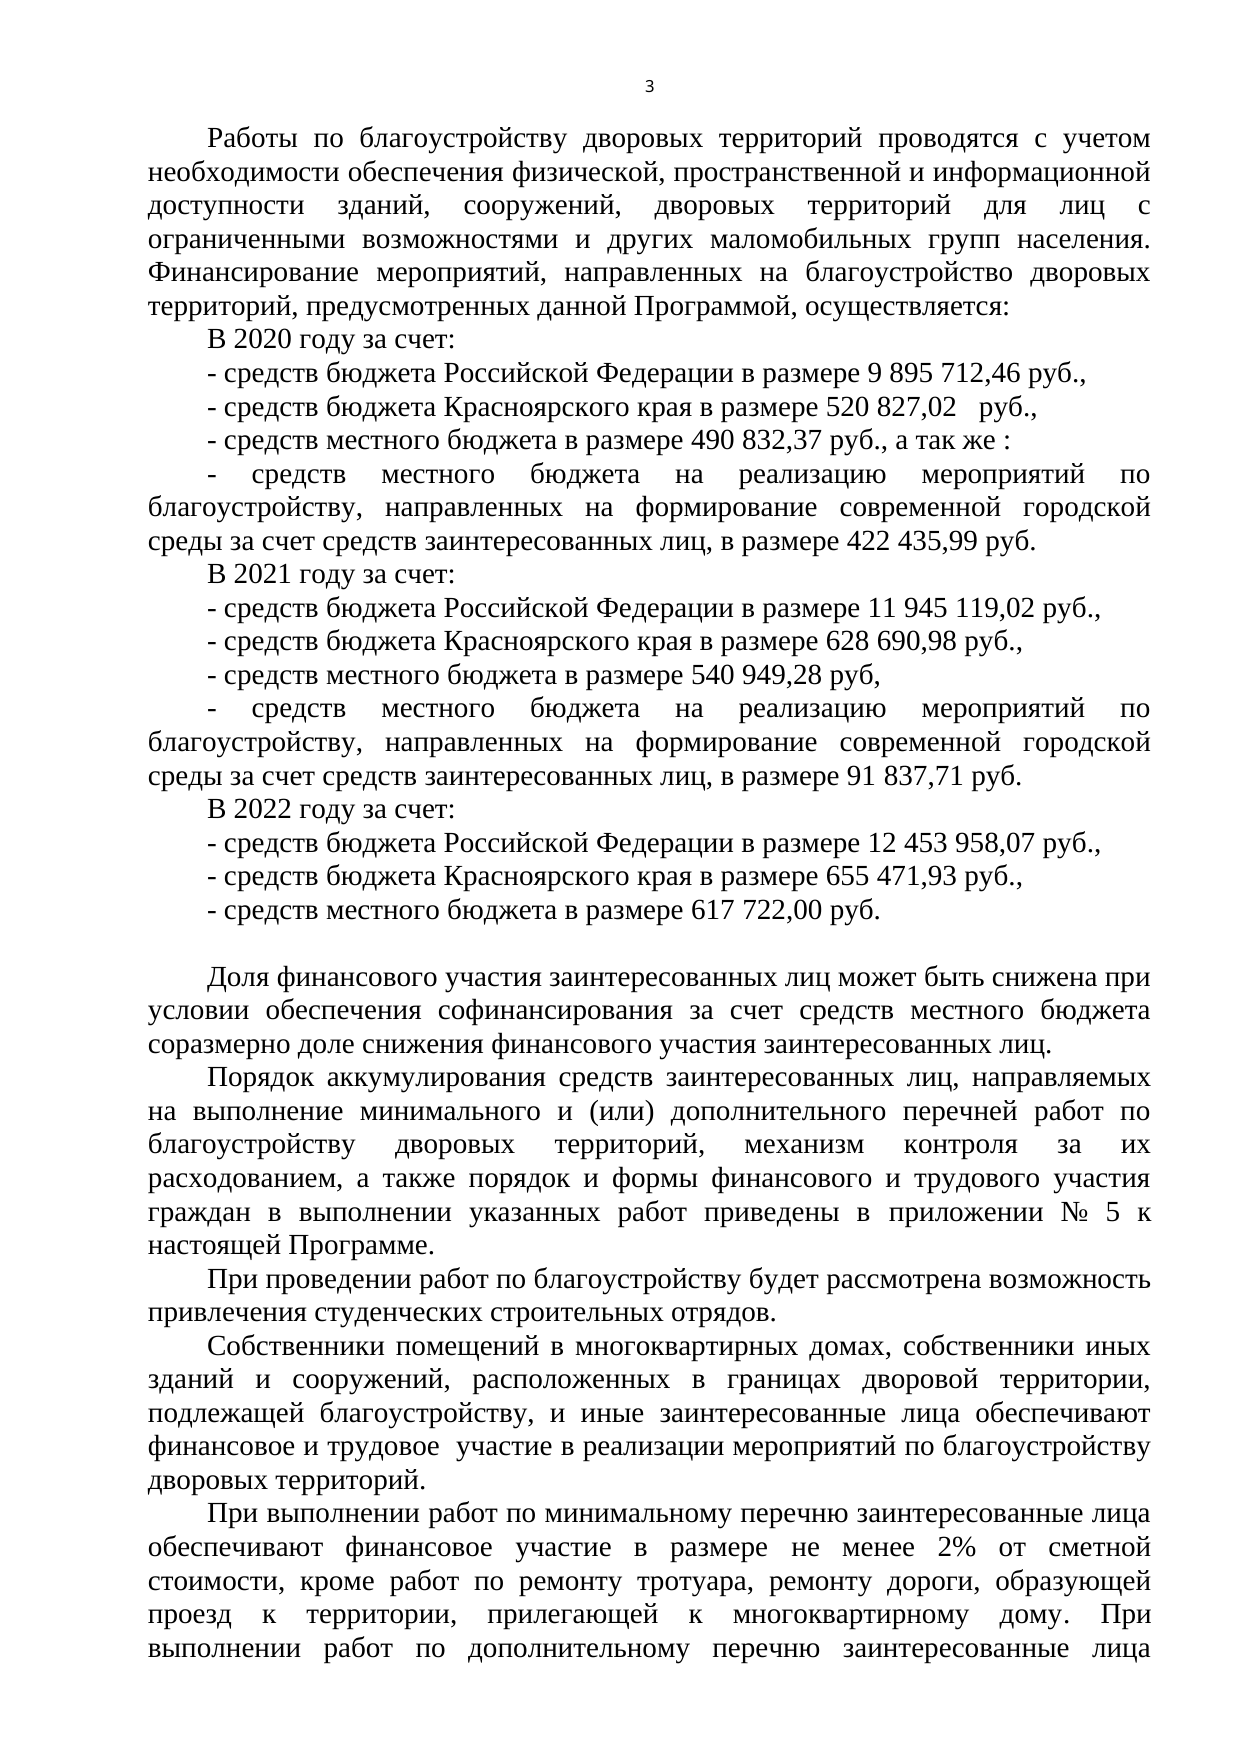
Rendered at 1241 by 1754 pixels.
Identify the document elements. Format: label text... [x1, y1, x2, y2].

text При проведении работ по благоустройству будет рассмотрена возможность привлечения студенческих строительных отрядов. [148, 1261, 1152, 1328]
text В 2021 году за счет: [148, 556, 1152, 590]
text - средств бюджета Красноярского края в размере 520 827,02 руб., [148, 389, 1152, 422]
text Работы по благоустройству дворовых территорий проводятся с учетом необходимости обеспечения физической, пространственной и информационной доступности зданий, сооружений, дворовых территорий для лиц с ограниченными возможностями и других маломобильных групп населения. Финансирование мероприятий, направленных на благоустройство дворовых территорий, предусмотренных данной Программой, осуществляется: [148, 120, 1152, 322]
text - средств бюджета Красноярского края в размере 655 471,93 руб., [148, 858, 1152, 892]
text - средств местного бюджета в размере 540 949,28 руб, [148, 657, 1152, 691]
text В 2020 году за счет: [148, 322, 1152, 355]
text В 2022 году за счет: [148, 791, 1152, 825]
text - средств местного бюджета в размере 617 722,00 руб. [148, 892, 1152, 925]
text Порядок аккумулирования средств заинтересованных лиц, направляемых на выполнение минимального и (или) дополнительного перечней работ по благоустройству дворовых территорий, механизм контроля за их расходованием, а также порядок и формы финансового и трудового участия граждан в выполнении указанных работ приведены в приложении № 5 к настоящей Программе. [148, 1059, 1152, 1261]
text - средств бюджета Красноярского края в размере 628 690,98 руб., [148, 623, 1152, 657]
text Доля финансового участия заинтересованных лиц может быть снижена при условии обеспечения софинансирования за счет средств местного бюджета соразмерно доле снижения финансового участия заинтересованных лиц. [148, 959, 1152, 1059]
text - средств местного бюджета на реализацию мероприятий по благоустройству, направленных на формирование современной городской среды за счет средств заинтересованных лиц, в размере 422 435,99 руб. [148, 456, 1152, 556]
text - средств бюджета Российской Федерации в размере 9 895 712,46 руб., [148, 355, 1152, 389]
text - средств бюджета Российской Федерации в размере 12 453 958,07 руб., [148, 825, 1152, 858]
text - средств бюджета Российской Федерации в размере 11 945 119,02 руб., [148, 590, 1152, 623]
text - средств местного бюджета на реализацию мероприятий по благоустройству, направленных на формирование современной городской среды за счет средств заинтересованных лиц, в размере 91 837,71 руб. [148, 691, 1152, 791]
text Собственники помещений в многоквартирных домах, собственники иных зданий и сооружений, расположенных в границах дворовой территории, подлежащей благоустройству, и иные заинтересованные лица обеспечивают финансовое и трудовое участие в реализации мероприятий по благоустройству дворовых территорий. [148, 1328, 1152, 1496]
text - средств местного бюджета в размере 490 832,37 руб., а так же : [148, 422, 1152, 456]
